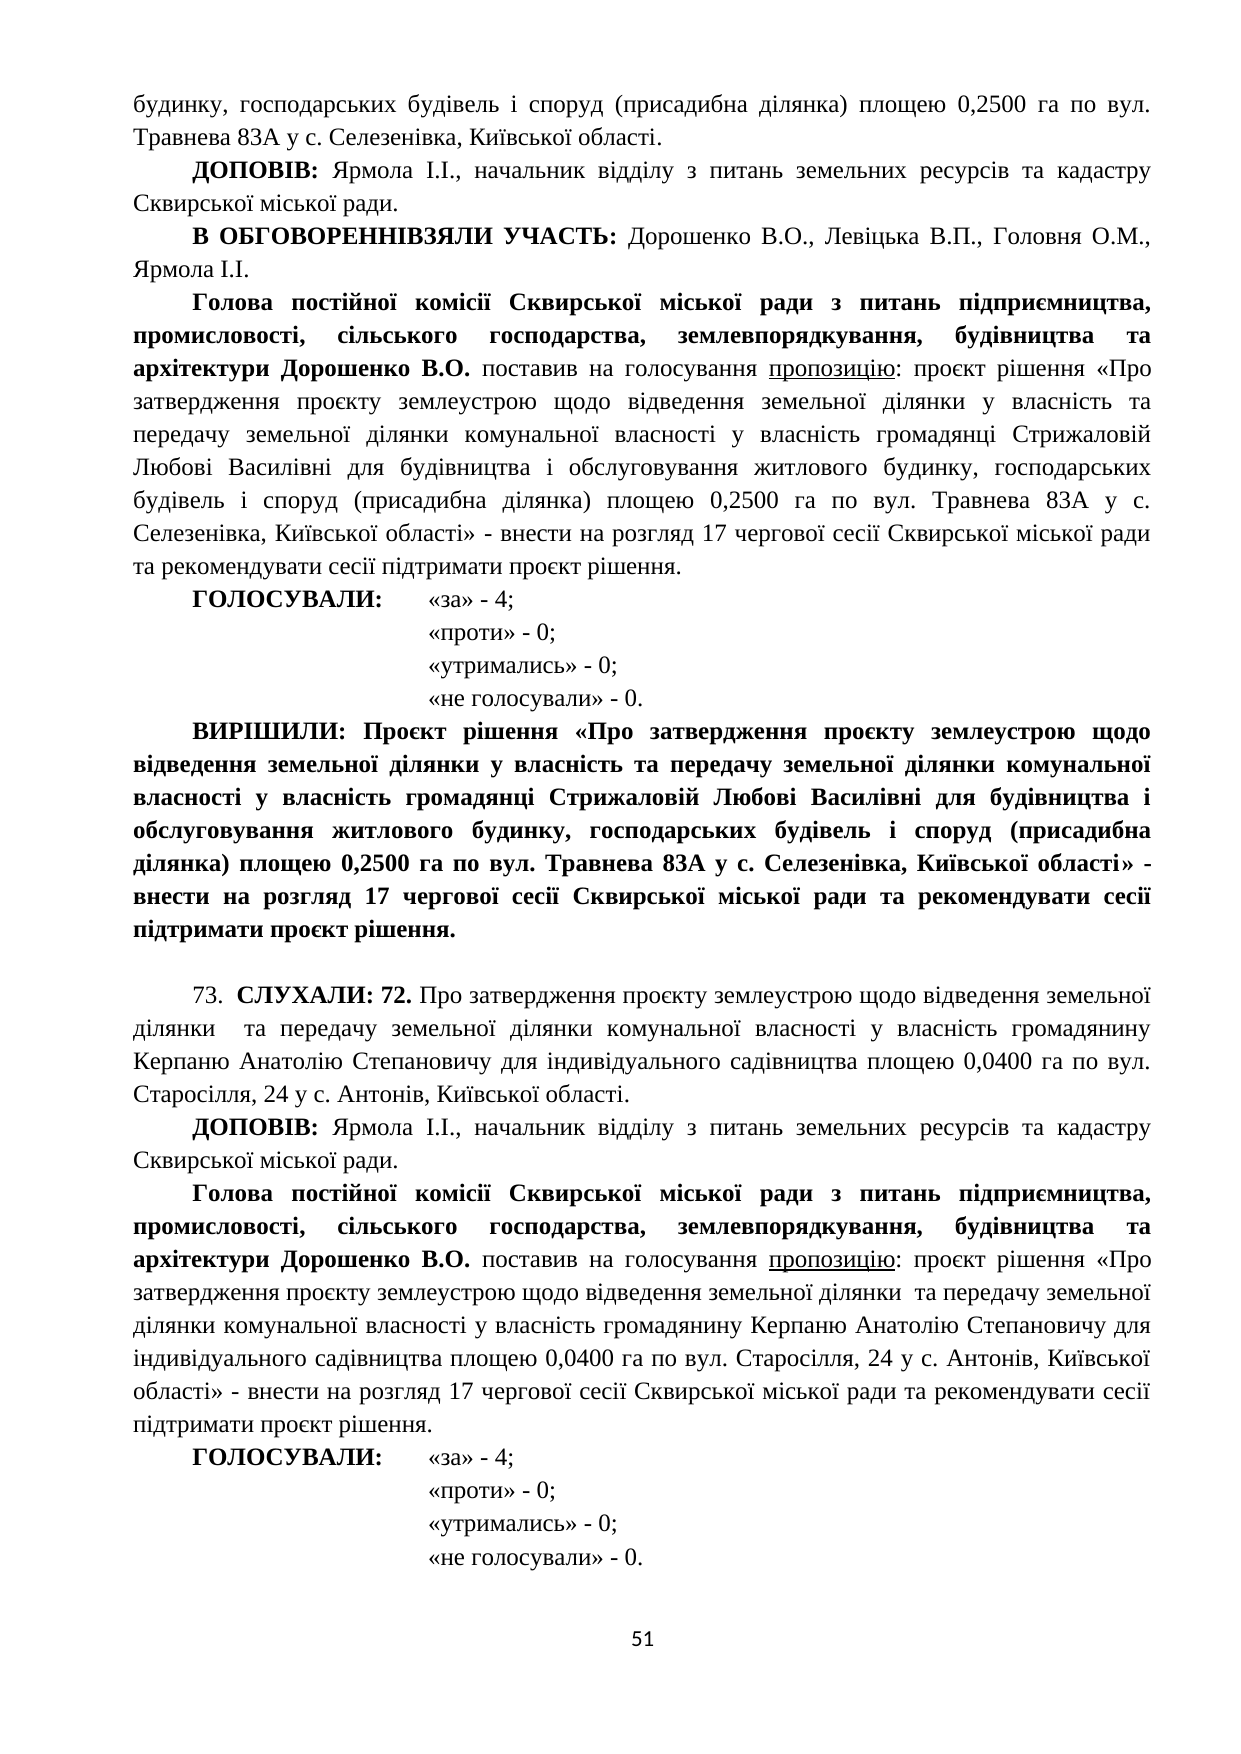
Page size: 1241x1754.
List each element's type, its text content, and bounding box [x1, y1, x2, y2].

text «проти» - 0; [133, 1476, 1152, 1504]
list СЛУХАЛИ: 72. Про затвердження проєкту землеустрою щодо відведення земельної ділянки та передачу земельної ділянки комунальної власності у власність громадянину Керпаню Анатолію Степановичу для індивідуального садівництва площею 0,0400 га по вул. Старосілля, 24 у с. Антонів, Київської області. [133, 980, 1152, 1108]
text «утримались» - 0; [133, 650, 1152, 679]
text «проти» - 0; [133, 617, 1152, 646]
text «не голосували» - 0. [133, 683, 1152, 712]
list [133, 89, 1152, 150]
text ГОЛОСУВАЛИ: «за» - 4; [133, 1442, 1152, 1471]
text ГОЛОСУВАЛИ: «за» - 4; [133, 584, 1152, 613]
text ДОПОВІВ: Ярмола І.І., начальник відділу з питань земельних ресурсів та кадастру Сквирської міської ради. [133, 155, 1152, 216]
text ВИРІШИЛИ: Проєкт рішення «Про затвердження проєкту землеустрою щодо відведення земельної ділянки у власність та передачу земельної ділянки комунальної власності у власність громадянці Стрижаловій Любові Василівні для будівництва і обслуговування житлового будинку, господарських будівель і споруд (присадибна ділянка) площею 0,2500 га по вул. Травнева 83А у с. Селезенівка, Київської області» - внести на розгляд 17 чергової сесії Сквирської міської ради та рекомендувати сесії підтримати проєкт рішення. [133, 716, 1152, 943]
text ДОПОВІВ: Ярмола І.І., начальник відділу з питань земельних ресурсів та кадастру Сквирської міської ради. [133, 1112, 1152, 1174]
text Голова постійної комісії Сквирської міської ради з питань підприємництва, промисловості, сільського господарства, землевпорядкування, будівництва та архітектури Дорошенко В.О. поставив на голосування пропозицію: проєкт рішення «Про затвердження проєкту землеустрою щодо відведення земельної ділянки у власність та передачу земельної ділянки комунальної власності у власність громадянці Стрижаловій Любові Василівні для будівництва і обслуговування житлового будинку, господарських будівель і споруд (присадибна ділянка) площею 0,2500 га по вул. Травнева 83А у с. Селезенівка, Київської області» - внести на розгляд 17 чергової сесії Сквирської міської ради та рекомендувати сесії підтримати проєкт рішення. [133, 287, 1152, 580]
text Голова постійної комісії Сквирської міської ради з питань підприємництва, промисловості, сільського господарства, землевпорядкування, будівництва та архітектури Дорошенко В.О. поставив на голосування пропозицію: проєкт рішення «Про затвердження проєкту землеустрою щодо відведення земельної ділянки та передачу земельної ділянки комунальної власності у власність громадянину Керпаню Анатолію Степановичу для індивідуального садівництва площею 0,0400 га по вул. Старосілля, 24 у с. Антонів, Київської області» - внести на розгляд 17 чергової сесії Сквирської міської ради та рекомендувати сесії підтримати проєкт рішення. [133, 1178, 1152, 1438]
text «не голосували» - 0. [133, 1542, 1152, 1570]
text «утримались» - 0; [133, 1508, 1152, 1537]
text В ОБГОВОРЕННІВЗЯЛИ УЧАСТЬ: Дорошенко В.О., Левіцька В.П., Головня О.М., Ярмола І.І. [133, 221, 1152, 282]
